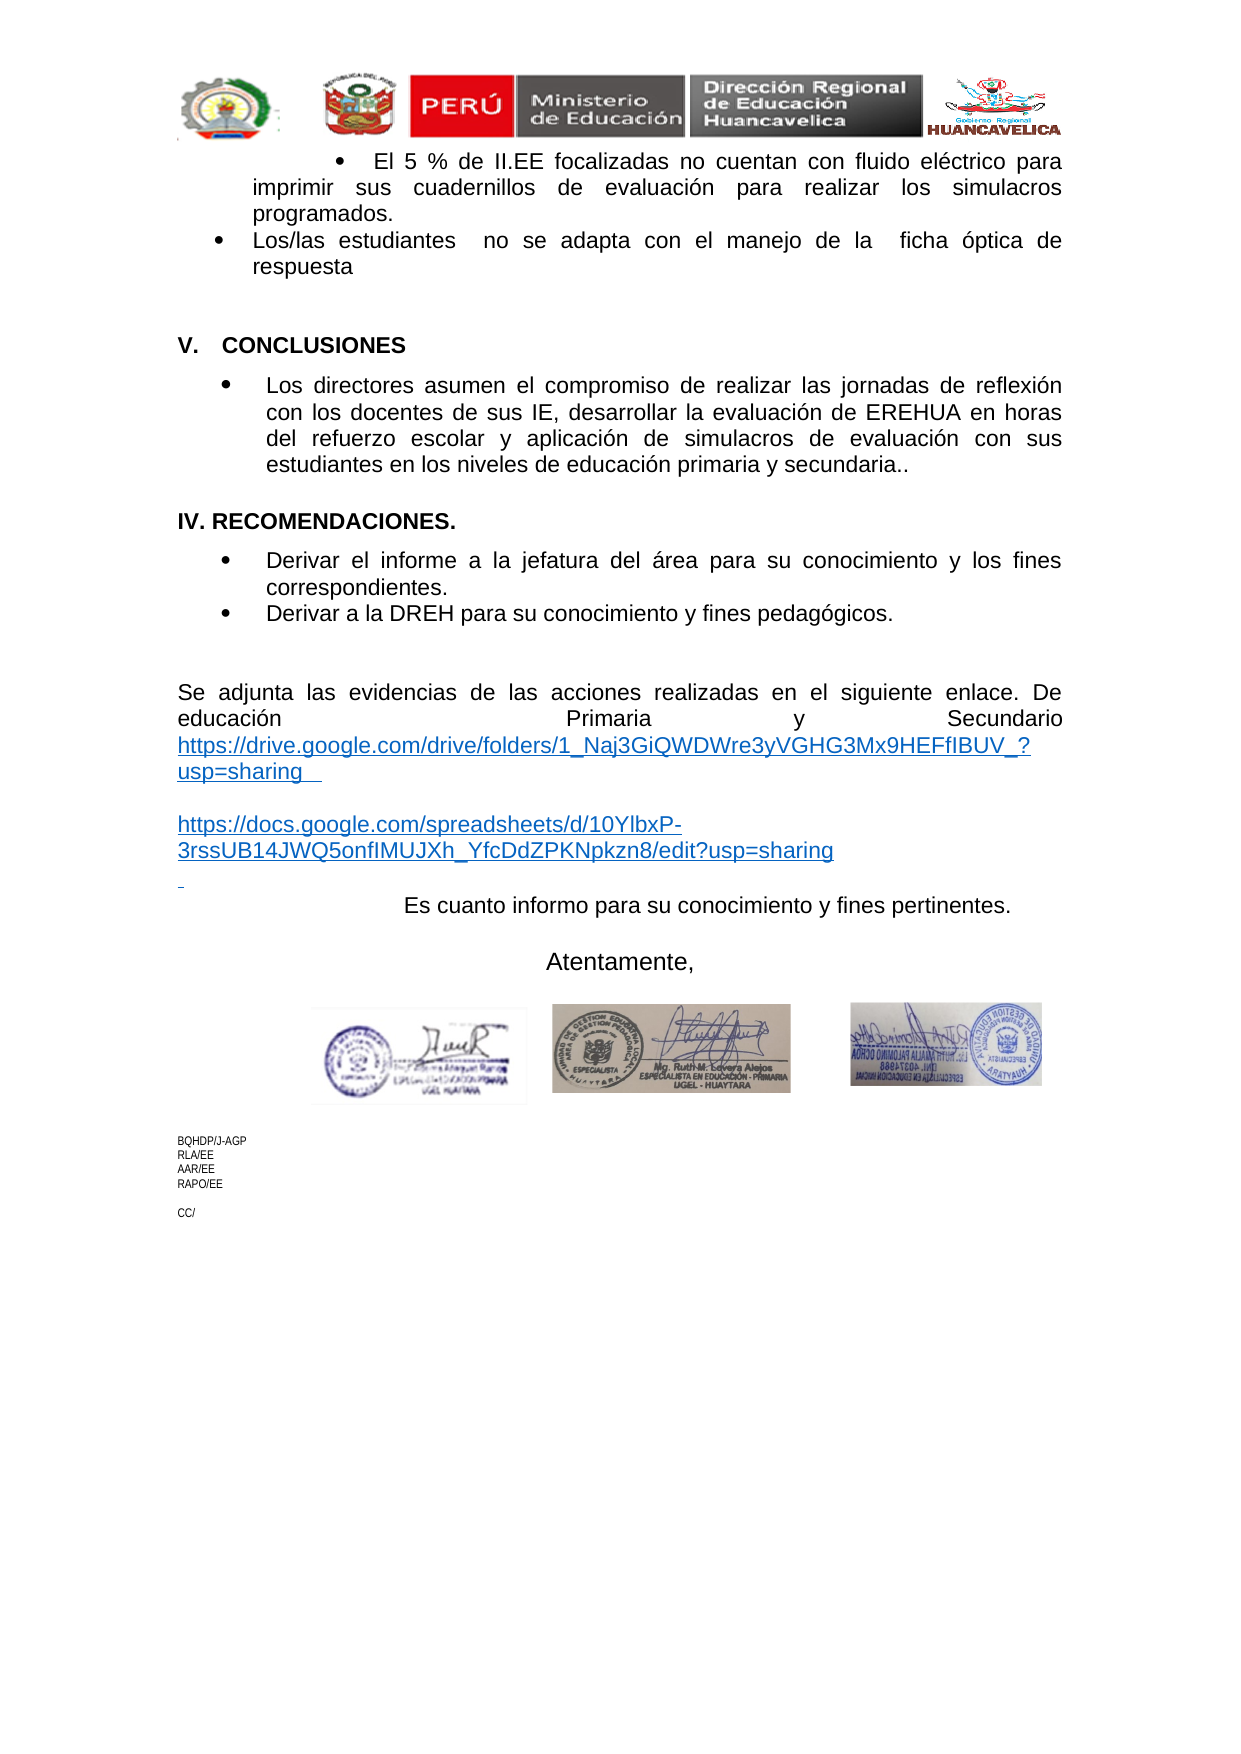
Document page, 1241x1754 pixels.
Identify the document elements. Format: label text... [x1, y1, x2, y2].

list Los directores asumen el compromiso de realizar las jornadas de reflexión con los docentes de sus IE, desarrollar la evaluación de EREHUA en horas del refuerzo escolar y aplicación de simulacros de evaluación con sus estudiantes en los niveles de educación primaria y secundaria.. [222, 372, 1063, 478]
text RAPO/EE [177, 1177, 1063, 1191]
text AAR/EE [177, 1162, 1063, 1177]
text IV. RECOMENDACIONES. [177, 508, 1063, 534]
picture [851, 1003, 1042, 1086]
picture [552, 1004, 791, 1093]
list El 5 % de II.EE focalizadas no cuentan con fluido eléctrico para imprimir sus cuadernillos de evaluación para realizar los simulacros programados. [215, 148, 1063, 227]
text Se adjunta las evidencias de las acciones realizadas en el siguiente enlace. De educación Primaria y Secundario https://drive.google.com/drive/folders/1_Naj3GiQWDWre3yVGHG3Mx9HEFfIBUV_?usp=sharing [177, 679, 1063, 784]
text CC/ [177, 1205, 1063, 1220]
text Atentamente, [177, 947, 1063, 975]
picture [311, 1007, 528, 1105]
list CONCLUSIONES [177, 332, 1063, 358]
list Los/las estudiantes no se adapta con el manejo de la ficha óptica de respuesta [215, 227, 1063, 279]
text RLA/EE [177, 1148, 1063, 1162]
text Es cuanto informo para su conocimiento y fines pertinentes. [177, 892, 1063, 918]
picture [313, 59, 1063, 146]
text BQHDP/J-AGP [177, 1133, 1063, 1148]
list Derivar a la DREH para su conocimiento y fines pedagógicos. [222, 600, 1063, 626]
text https://docs.google.com/spreadsheets/d/10YlbxP-3rssUB14JWQ5onfIMUJXh_YfcDdZPKNpkzn8/edit?usp=sharing [177, 811, 1063, 863]
list Derivar el informe a la jefatura del área para su conocimiento y los fines correspondientes. [222, 547, 1063, 600]
picture [177, 58, 280, 153]
